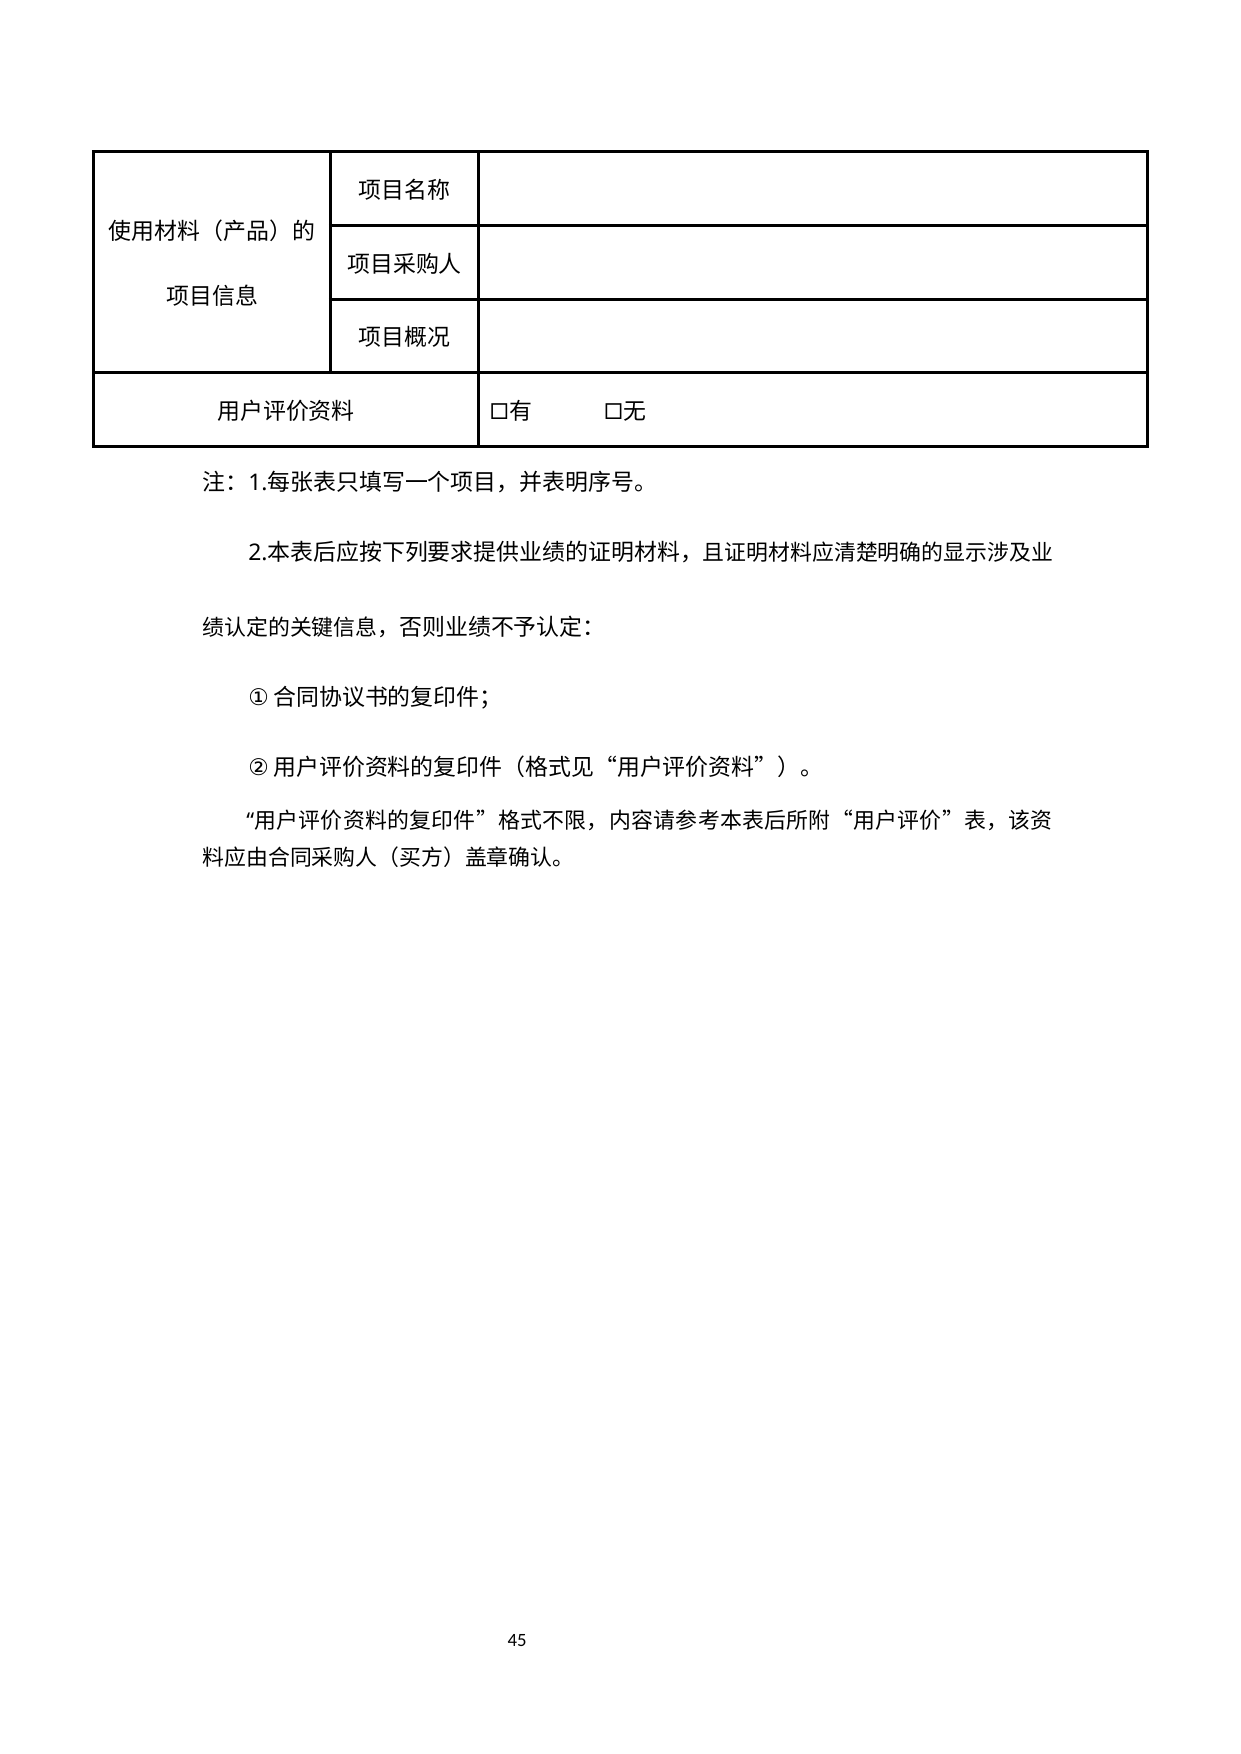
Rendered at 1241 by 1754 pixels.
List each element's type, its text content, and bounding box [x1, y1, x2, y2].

table_cell [480, 153, 1146, 224]
table_cell 项目概况 [332, 301, 477, 371]
table_cell 用户评价资料 [95, 374, 477, 445]
table_cell 使用材料（产品）的项目信息 [95, 153, 329, 371]
table_cell 有 无 [480, 374, 1146, 445]
text 2.本表后应按下列要求提供业绩的证明材料，且证明材料应清楚明确的显示涉及业绩认定的关键信息，否则业绩不予认定： [202, 518, 1053, 658]
text ①合同协议书的复印件； [202, 662, 1053, 727]
table_cell [480, 227, 1146, 297]
text 注：1.每张表只填写一个项目，并表明序号。 [202, 448, 1053, 513]
table_cell [480, 301, 1146, 371]
table_cell 项目采购人 [332, 227, 477, 297]
text “用户评价资料的复印件”格式不限，内容请参考本表后所附“用户评价”表，该资料应由合同采购人（买方）盖章确认。 [202, 802, 1053, 872]
table_cell 项目名称 [332, 153, 477, 224]
text ②用户评价资料的复印件（格式见“用户评价资料”）。 [202, 732, 1053, 797]
